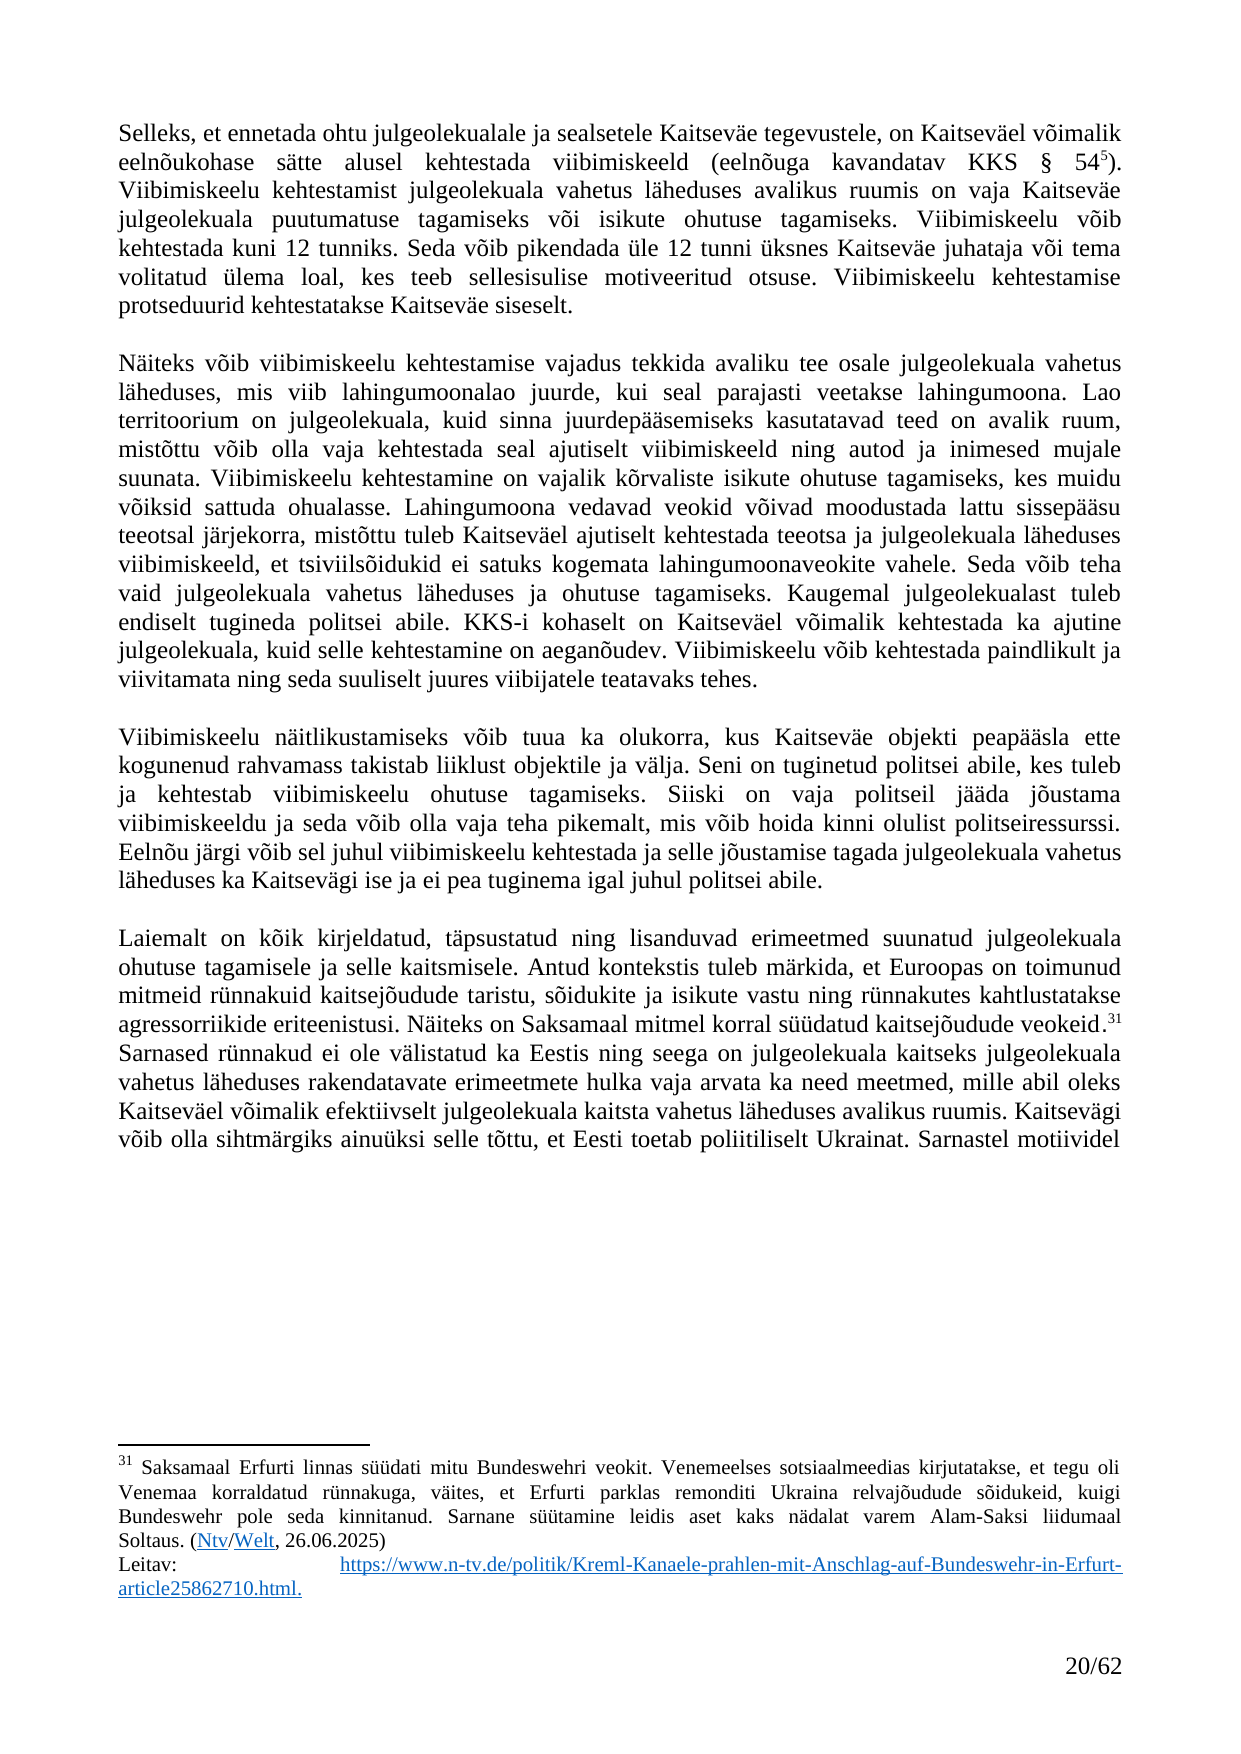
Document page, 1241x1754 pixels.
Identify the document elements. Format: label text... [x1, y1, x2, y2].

text Laiemalt on kõik kirjeldatud, täpsustatud ning lisanduvad erimeetmed suunatud julgeolekuala ohutuse tagamisele ja selle kaitsmisele. Antud kontekstis tuleb märkida, et Euroopas on toimunud mitmeid rünnakuid kaitsejõudude taristu, sõidukite ja isikute vastu ning rünnakutes kahtlustatakse agressorriikide eriteenistusi. Näiteks on Saksamaal mitmel korral süüdatud kaitsejõudude veokeid. Sarnased rünnakud ei ole välistatud ka Eestis ning seega on julgeolekuala kaitseks julgeolekuala vahetus läheduses rakendatavate erimeetmete hulka vaja arvata ka need meetmed, mille abil oleks Kaitseväel võimalik efektiivselt julgeolekuala kaitsta vahetus läheduses avalikus ruumis. Kaitsevägi võib olla sihtmärgiks ainuüksi selle tõttu, et Eesti toetab poliitiliselt Ukrainat. Sarnastel motiividel on Vene luurega seotud isikud toime pannud rünnakuid Ukrainasse suunduvate relva- või abisaadetiste vastu. [118, 923, 1122, 1153]
text Näiteks võib viibimiskeelu kehtestamise vajadus tekkida avaliku tee osale julgeolekuala vahetus läheduses, mis viib lahingumoonalao juurde, kui seal parajasti veetakse lahingumoona. Lao territoorium on julgeolekuala, kuid sinna juurdepääsemiseks kasutatavad teed on avalik ruum, mistõttu võib olla vaja kehtestada seal ajutiselt viibimiskeeld ning autod ja inimesed mujale suunata. Viibimiskeelu kehtestamine on vajalik kõrvaliste isikute ohutuse tagamiseks, kes muidu võiksid sattuda ohualasse. Lahingumoona vedavad veokid võivad moodustada lattu sissepääsu teeotsal järjekorra, mistõttu tuleb Kaitseväel ajutiselt kehtestada teeotsa ja julgeolekuala läheduses viibimiskeeld, et tsiviilsõidukid ei satuks kogemata lahingumoonaveokite vahele. Seda võib teha vaid julgeolekuala vahetus läheduses ja ohutuse tagamiseks. Kaugemal julgeolekualast tuleb endiselt tugineda politsei abile. KKS-i kohaselt on Kaitseväel võimalik kehtestada ka ajutine julgeolekuala, kuid selle kehtestamine on aeganõudev. Viibimiskeelu võib kehtestada paindlikult ja viivitamata ning seda suuliselt juures viibijatele teatavaks tehes. [118, 348, 1122, 693]
text Selleks, et ennetada ohtu julgeolekualale ja sealsetele Kaitseväe tegevustele, on Kaitseväel võimalik eelnõukohase sätte alusel kehtestada viibimiskeeld (eelnõuga kavandatav KKS § 545). Viibimiskeelu kehtestamist julgeolekuala vahetus läheduses avalikus ruumis on vaja Kaitseväe julgeolekuala puutumatuse tagamiseks või isikute ohutuse tagamiseks. Viibimiskeelu võib kehtestada kuni 12 tunniks. Seda võib pikendada üle 12 tunni üksnes Kaitseväe juhataja või tema volitatud ülema loal, kes teeb sellesisulise motiveeritud otsuse. Viibimiskeelu kehtestamise protseduurid kehtestatakse Kaitseväe siseselt. [118, 118, 1122, 319]
text Viibimiskeelu näitlikustamiseks võib tuua ka olukorra, kus Kaitseväe objekti peapääsla ette kogunenud rahvamass takistab liiklust objektile ja välja. Seni on tuginetud politsei abile, kes tuleb ja kehtestab viibimiskeelu ohutuse tagamiseks. Siiski on vaja politseil jääda jõustama viibimiskeeldu ja seda võib olla vaja teha pikemalt, mis võib hoida kinni olulist politseiressurssi. Eelnõu järgi võib sel juhul viibimiskeelu kehtestada ja selle jõustamise tagada julgeolekuala vahetus läheduses ka Kaitsevägi ise ja ei pea tuginema igal juhul politsei abile. [118, 722, 1122, 894]
